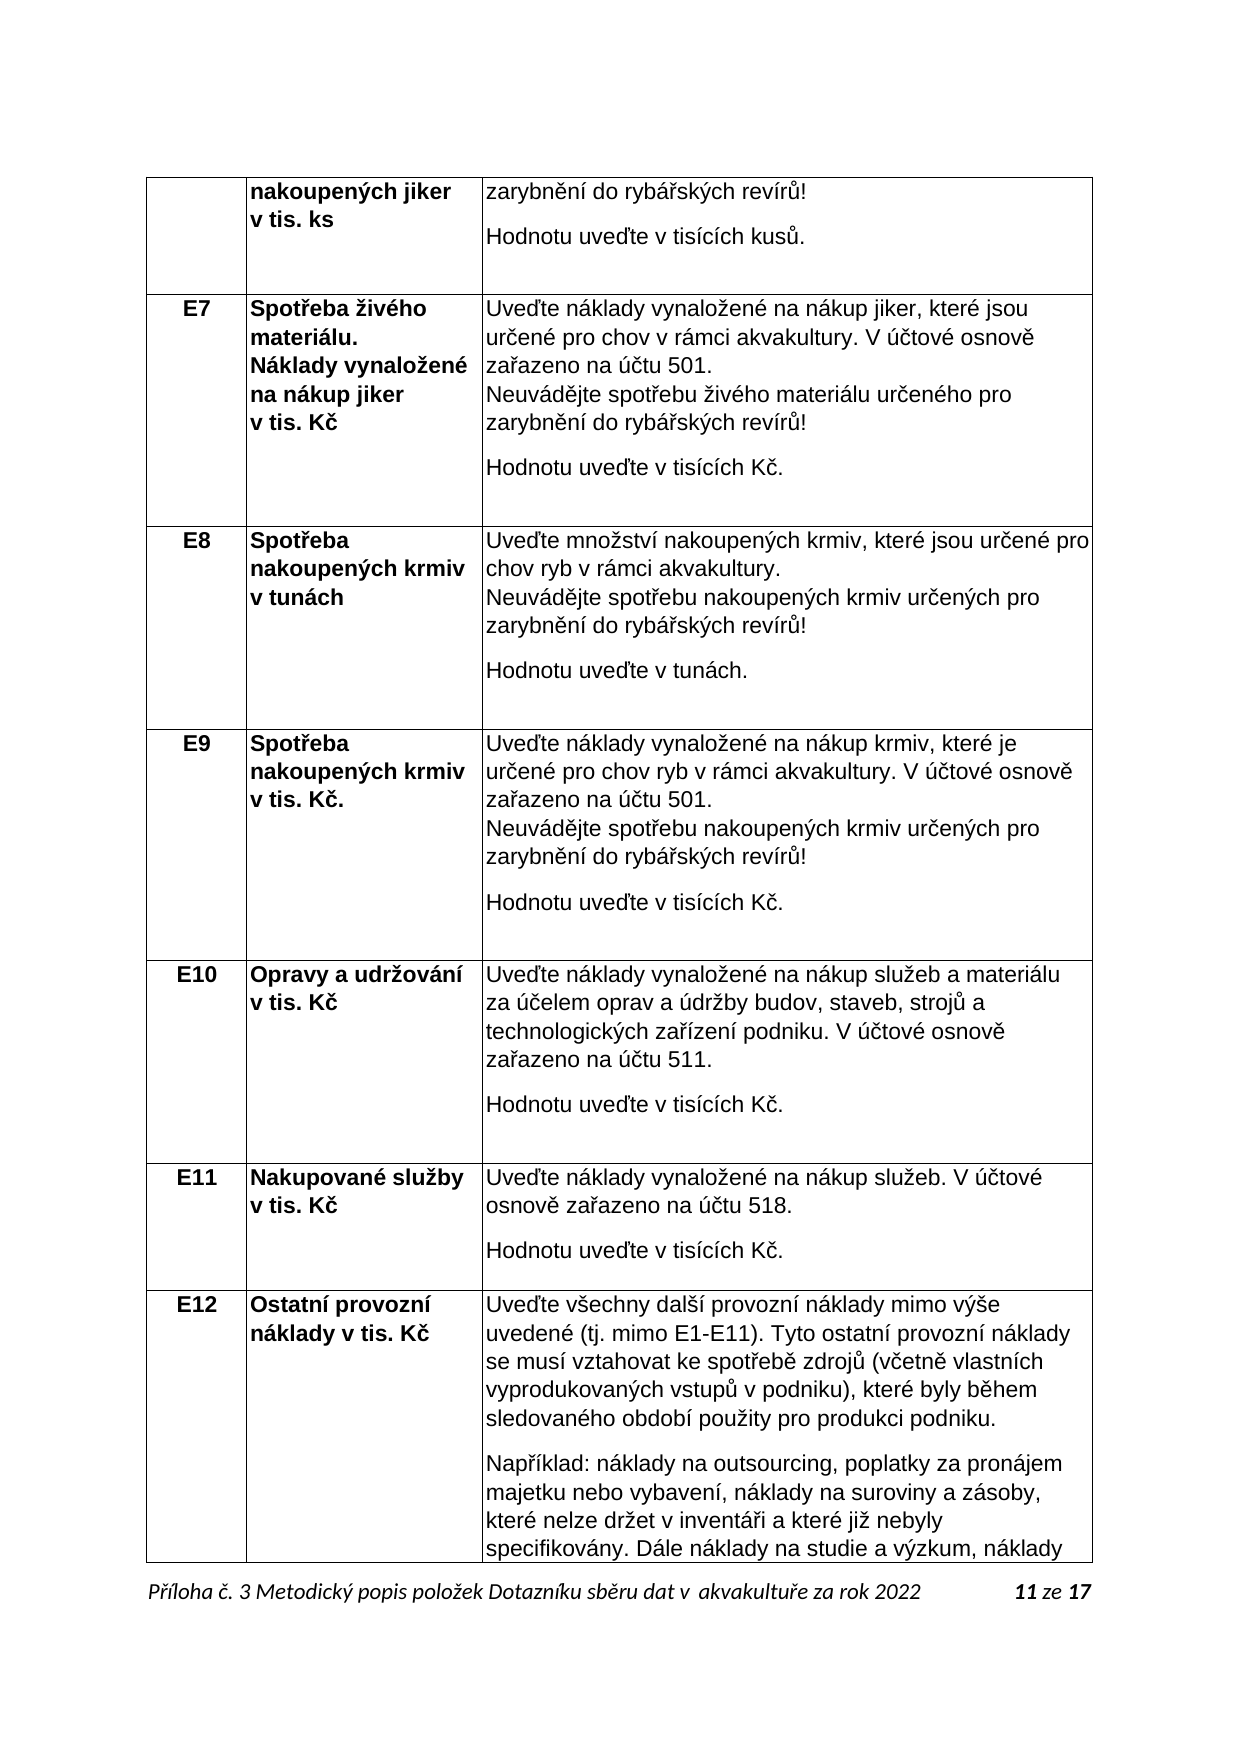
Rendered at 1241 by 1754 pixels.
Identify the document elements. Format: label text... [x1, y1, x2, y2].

table_cell E11 [147, 1164, 246, 1290]
table_cell E12 [147, 1291, 246, 1562]
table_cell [483, 1291, 1092, 1562]
table_cell Uveďte množství nakoupených krmiv, které jsou určené pro chov ryb v rámci akvakultury. Neuvádějte spotřebu nakoupených krmiv určených pro zarybnění do rybářských revírů! Hodnotu uveďte v tunách. [483, 527, 1092, 728]
table_cell Uveďte náklady vynaložené na nákup krmiv, které je určené pro chov ryb v rámci akvakultury. V účtové osnově zařazeno na účtu 501. Neuvádějte spotřebu nakoupených krmiv určených pro zarybnění do rybářských revírů! Hodnotu uveďte v tisících Kč. [483, 730, 1092, 960]
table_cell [483, 178, 1092, 294]
table_cell Nakupované služby v tis. Kč [247, 1164, 482, 1290]
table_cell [247, 1291, 482, 1562]
table_cell E7 [147, 295, 246, 526]
table_cell Opravy a udržování v tis. Kč [247, 961, 482, 1163]
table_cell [247, 178, 482, 294]
table_cell E6 [147, 178, 246, 294]
table_cell Spotřeba nakoupených krmiv v tunách [247, 527, 482, 728]
table_cell E9 [147, 730, 246, 960]
table_cell Spotřeba živého materiálu. Náklady vynaložené na nákup jiker v tis. Kč [247, 295, 482, 526]
table_cell E10 [147, 961, 246, 1163]
table_cell Uveďte náklady vynaložené na nákup služeb a materiálu za účelem oprav a údržby budov, staveb, strojů a technologických zařízení podniku. V účtové osnově zařazeno na účtu 511. Hodnotu uveďte v tisících Kč. [483, 961, 1092, 1163]
table_cell Uveďte náklady vynaložené na nákup služeb. V účtové osnově zařazeno na účtu 518. Hodnotu uveďte v tisících Kč. [483, 1164, 1092, 1290]
table_cell Spotřeba nakoupených krmiv v tis. Kč. [247, 730, 482, 960]
table_cell Uveďte náklady vynaložené na nákup jiker, které jsou určené pro chov v rámci akvakultury. V účtové osnově zařazeno na účtu 501. Neuvádějte spotřebu živého materiálu určeného pro zarybnění do rybářských revírů! Hodnotu uveďte v tisících Kč. [483, 295, 1092, 526]
table_cell E8 [147, 527, 246, 728]
